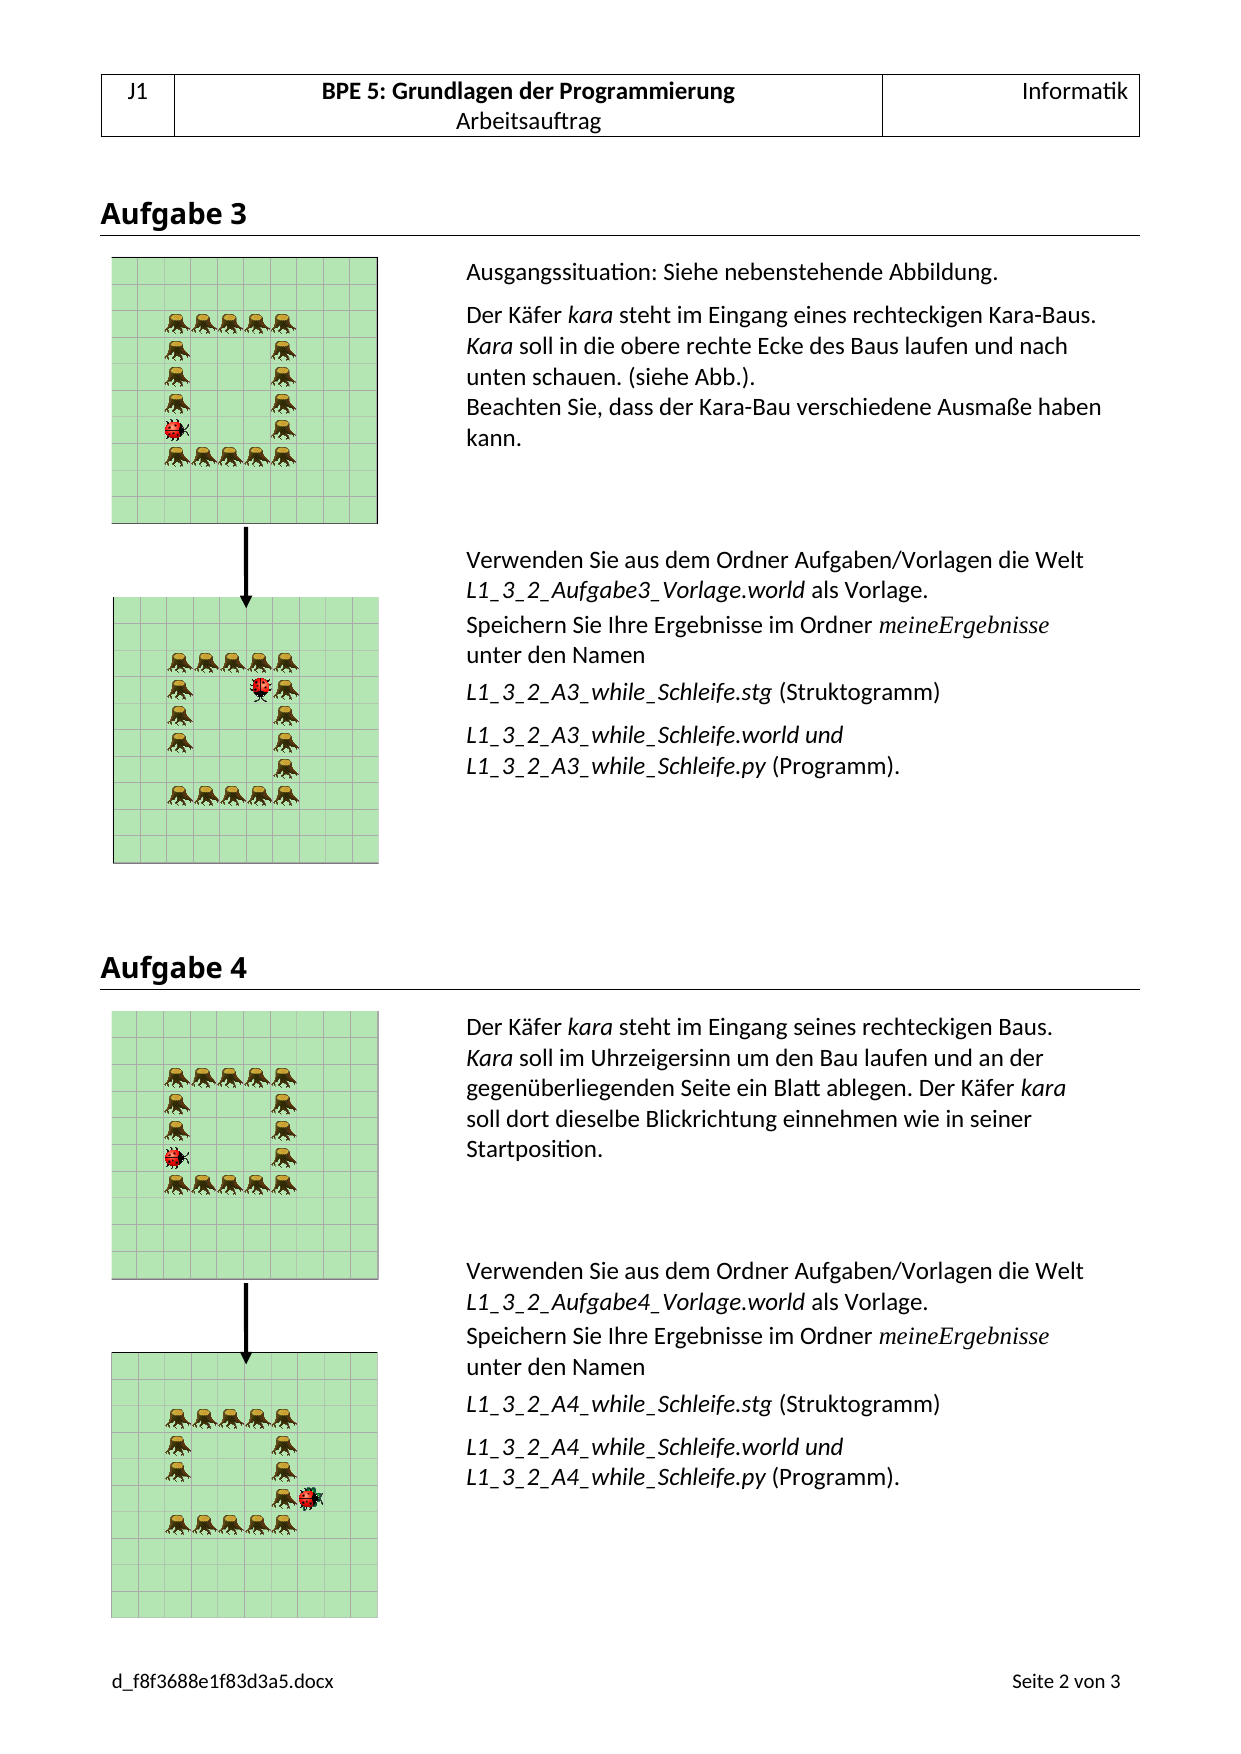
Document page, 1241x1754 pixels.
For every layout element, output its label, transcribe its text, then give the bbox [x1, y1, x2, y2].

table_header Ausgangssituation: Siehe nebenstehende Abbildung. Der Käfer kara steht im Eingang eines rechteckigen Kara-Baus. Kara soll in die obere rechte Ecke des Baus laufen und nach unten schauen. (siehe Abb.). Beachten Sie, dass der Kara-Bau verschiedene Ausmaße haben kann. Verwenden Sie aus dem Ordner Aufgaben/Vorlagen die Welt L1_3_2_Aufgabe3_Vorlage.world als Vorlage. Speichern Sie Ihre Ergebnisse im Ordner meineErgebnisse unter den Namen L1_3_2_A3_while_Schleife.stg (Struktogramm) L1_3_2_A3_while_Schleife.world und L1_3_2_A3_while_Schleife.py (Programm). [455, 257, 1119, 863]
table_header [100, 1011, 455, 1617]
table_header [100, 257, 455, 863]
picture [111, 1011, 379, 1280]
picture [111, 597, 379, 864]
picture [111, 1352, 378, 1618]
picture [111, 256, 379, 524]
text Aufgabe 3 [100, 193, 1140, 235]
table_header Der Käfer kara steht im Eingang seines rechteckigen Baus. Kara soll im Uhrzeigersinn um den Bau laufen und an der gegenüberliegenden Seite ein Blatt ablegen. Der Käfer kara soll dort dieselbe Blickrichtung einnehmen wie in seiner Startposition. Verwenden Sie aus dem Ordner Aufgaben/Vorlagen die Welt L1_3_2_Aufgabe4_Vorlage.world als Vorlage. Speichern Sie Ihre Ergebnisse im Ordner meineErgebnisse unter den Namen L1_3_2_A4_while_Schleife.stg (Struktogramm) L1_3_2_A4_while_Schleife.world und L1_3_2_A4_while_Schleife.py (Programm). [455, 1011, 1104, 1617]
text Aufgabe 4 [100, 947, 1140, 989]
